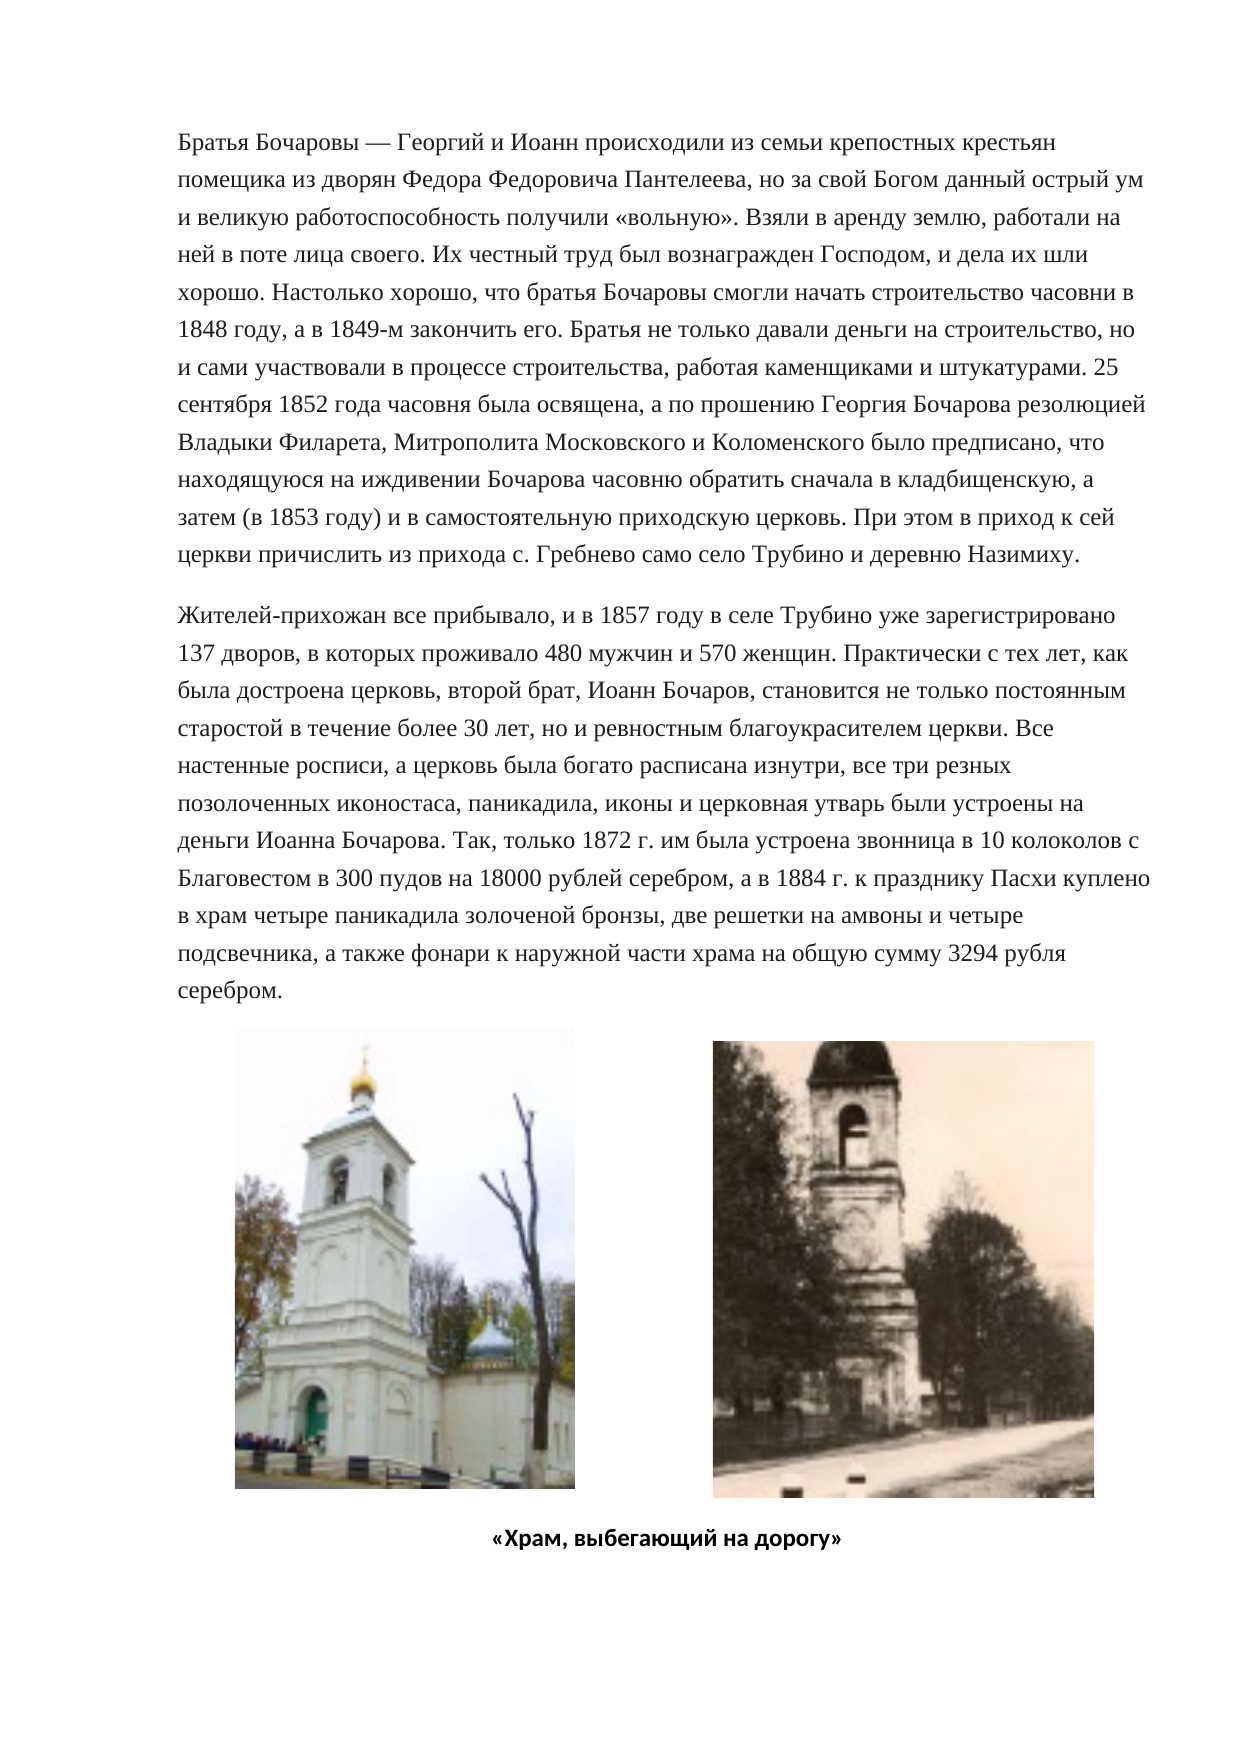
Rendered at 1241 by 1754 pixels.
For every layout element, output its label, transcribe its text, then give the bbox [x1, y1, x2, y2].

text Братья Бочаровы — Георгий и Иоанн происходили из семьи крепостных крестьян помещика из дворян Федора Федоровича Пантелеева, но за свой Богом данный острый ум и великую работоспособность получили «вольную». Взяли в аренду землю, работали на ней в поте лица своего. Их честный труд был вознагражден Господом, и дела их шли хорошо. Настолько хорошо, что братья Бочаровы смогли начать строительство часовни в 1848 году, а в 1849-м закончить его. Братья не только давали деньги на строительство, но и сами участвовали в процессе строительства, работая каменщиками и штукатурами. 25 сентября 1852 года часовня была освящена, а по прошению Георгия Бочарова резолюцией Владыки Филарета, Митрополита Московского и Коломенского было предписано, что находящуюся на иждивении Бочарова часовню обратить сначала в кладбищенскую, а затем (в 1853 году) и в самостоятельную приходскую церковь. При этом в приход к сей церкви причислить из прихода с. Гребнево само село Трубино и деревню Назимиху. [177, 118, 1152, 568]
text «Храм, выбегающий на дорогу» [177, 1522, 1152, 1553]
text Жителей-прихожан все прибывало, и в 1857 году в селе Трубино уже зарегистрировано 137 дворов, в которых проживало 480 мужчин и 570 женщин. Практически с тех лет, как была достроена церковь, второй брат, Иоанн Бочаров, становится не только постоянным старостой в течение более 30 лет, но и ревностным благоукрасителем церкви. Все настенные росписи, а церковь была богато расписана изнутри, все три резных позолоченных иконостаса, паникадила, иконы и церковная утварь были устроены на деньги Иоанна Бочарова. Так, только 1872 г. им была устроена звонница в 10 колоколов с Благовестом в 300 пудов на 18000 рублей серебром, а в 1884 г. к празднику Пасхи куплено в храм четыре паникадила золоченой бронзы, две решетки на амвоны и четыре подсвечника, а также фонари к наружной части храма на общую сумму 3294 рубля серебром. [177, 592, 1152, 1004]
picture [712, 1041, 1095, 1498]
picture [234, 1027, 575, 1489]
